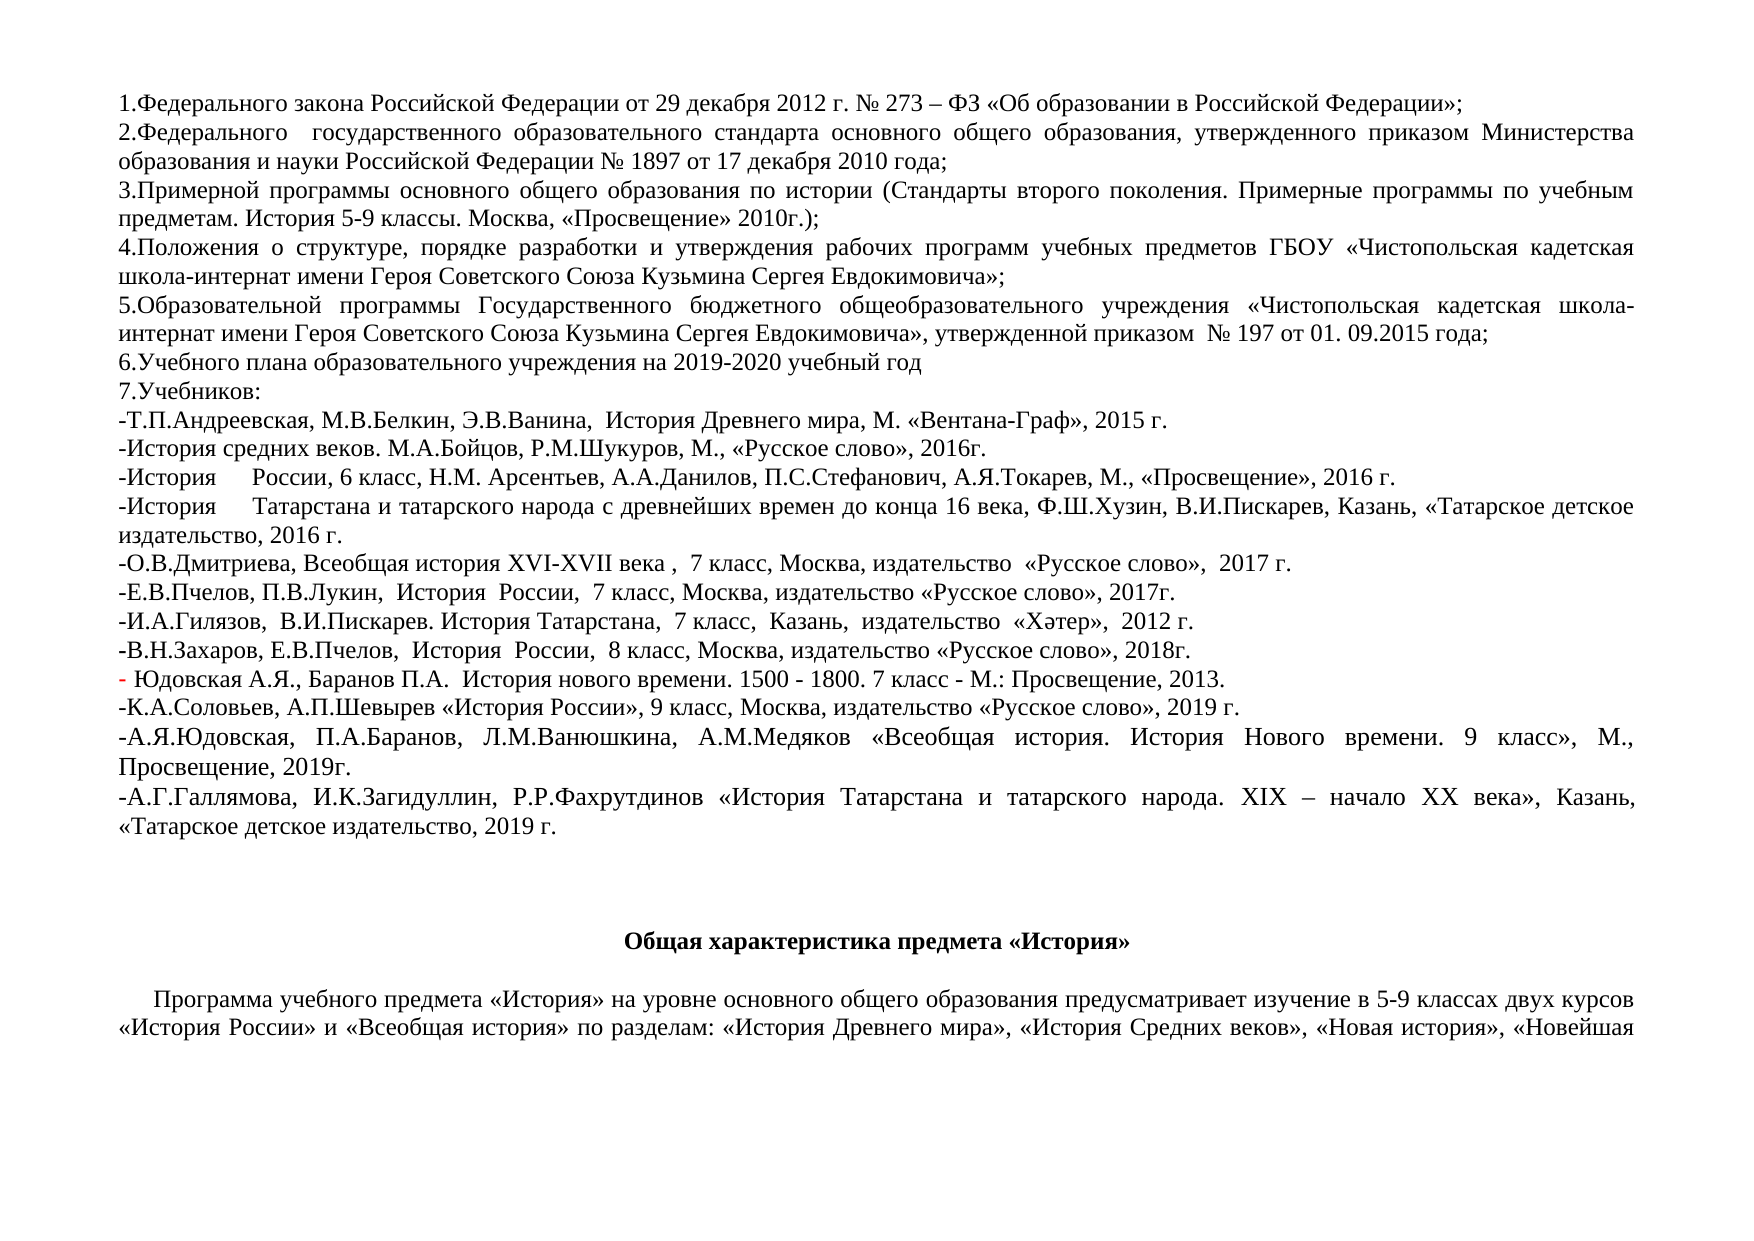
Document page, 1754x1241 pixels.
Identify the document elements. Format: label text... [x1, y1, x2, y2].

text 3.Примерной программы основного общего образования по истории (Стандарты второго поколения. Примерные программы по учебным предметам. История 5-9 классы. Москва, «Просвещение» 2010г.); [118, 175, 1636, 232]
text -И.А.Гилязов, В.И.Пискарев. История Татарстана, 7 класс, Казань, издательство «Хәтер», 2012 г. [118, 606, 1636, 635]
text -История Татарстана и татарского народа с древнейших времен до конца 16 века, Ф.Ш.Хузин, В.И.Пискарев, Казань, «Татарское детское издательство, 2016 г. [118, 491, 1636, 548]
text -О.В.Дмитриева, Всеобщая история XVI-XVII века , 7 класс, Москва, издательство «Русское слово», 2017 г. [118, 548, 1636, 577]
text -Т.П.Андреевская, М.В.Белкин, Э.В.Ванина, История Древнего мира, М. «Вентана-Граф», 2015 г. [118, 405, 1636, 433]
text -А.Г.Галлямова, И.К.Загидуллин, Р.Р.Фахрутдинов «История Татарстана и татарского народа. XIX – начало XX века», Казань, «Татарское детское издательство, 2019 г. [118, 781, 1636, 840]
text 5.Образовательной программы Государственного бюджетного общеобразовательного учреждения «Чистопольская кадетская школа-интернат имени Героя Советского Союза Кузьмина Сергея Евдокимовича», утвержденной приказом № 197 от 01. 09.2015 года; [118, 290, 1636, 347]
text -История России, 6 класс, Н.М. Арсентьев, А.А.Данилов, П.С.Стефанович, А.Я.Токарев, М., «Просвещение», 2016 г. [118, 462, 1636, 491]
text 6.Учебного плана образовательного учреждения на 2019-2020 учебный год [118, 347, 1636, 376]
text -В.Н.Захаров, Е.В.Пчелов, История России, 8 класс, Москва, издательство «Русское слово», 2018г. [118, 635, 1636, 663]
text 7.Учебников: [118, 376, 1636, 405]
text -А.Я.Юдовская, П.А.Баранов, Л.М.Ванюшкина, А.М.Медяков «Всеобщая история. История Нового времени. 9 класс», М., Просвещение, 2019г. [118, 721, 1636, 781]
text - Юдовская А.Я., Баранов П.А. История нового времени. 1500 - 1800. 7 класс - М.: Просвещение, 2013. [118, 663, 1636, 692]
text -История средних веков. М.А.Бойцов, Р.М.Шукуров, М., «Русское слово», 2016г. [118, 433, 1636, 462]
text 2.Федерального государственного образовательного стандарта основного общего образования, утвержденного приказом Министерства образования и науки Российской Федерации № 1897 от 17 декабря 2010 года; [118, 117, 1636, 175]
text 1.Федерального закона Российской Федерации от 29 декабря 2012 г. № 273 – ФЗ «Об образовании в Российской Федерации»; [118, 88, 1636, 117]
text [118, 984, 1636, 1041]
text -К.А.Соловьев, А.П.Шевырев «История России», 9 класс, Москва, издательство «Русское слово», 2019 г. [118, 692, 1636, 721]
text -Е.В.Пчелов, П.В.Лукин, История России, 7 класс, Москва, издательство «Русское слово», 2017г. [118, 577, 1636, 606]
text Общая характеристика предмета «История» [118, 926, 1636, 955]
text 4.Положения о структуре, порядке разработки и утверждения рабочих программ учебных предметов ГБОУ «Чистопольская кадетская школа-интернат имени Героя Советского Союза Кузьмина Сергея Евдокимовича»; [118, 232, 1636, 290]
